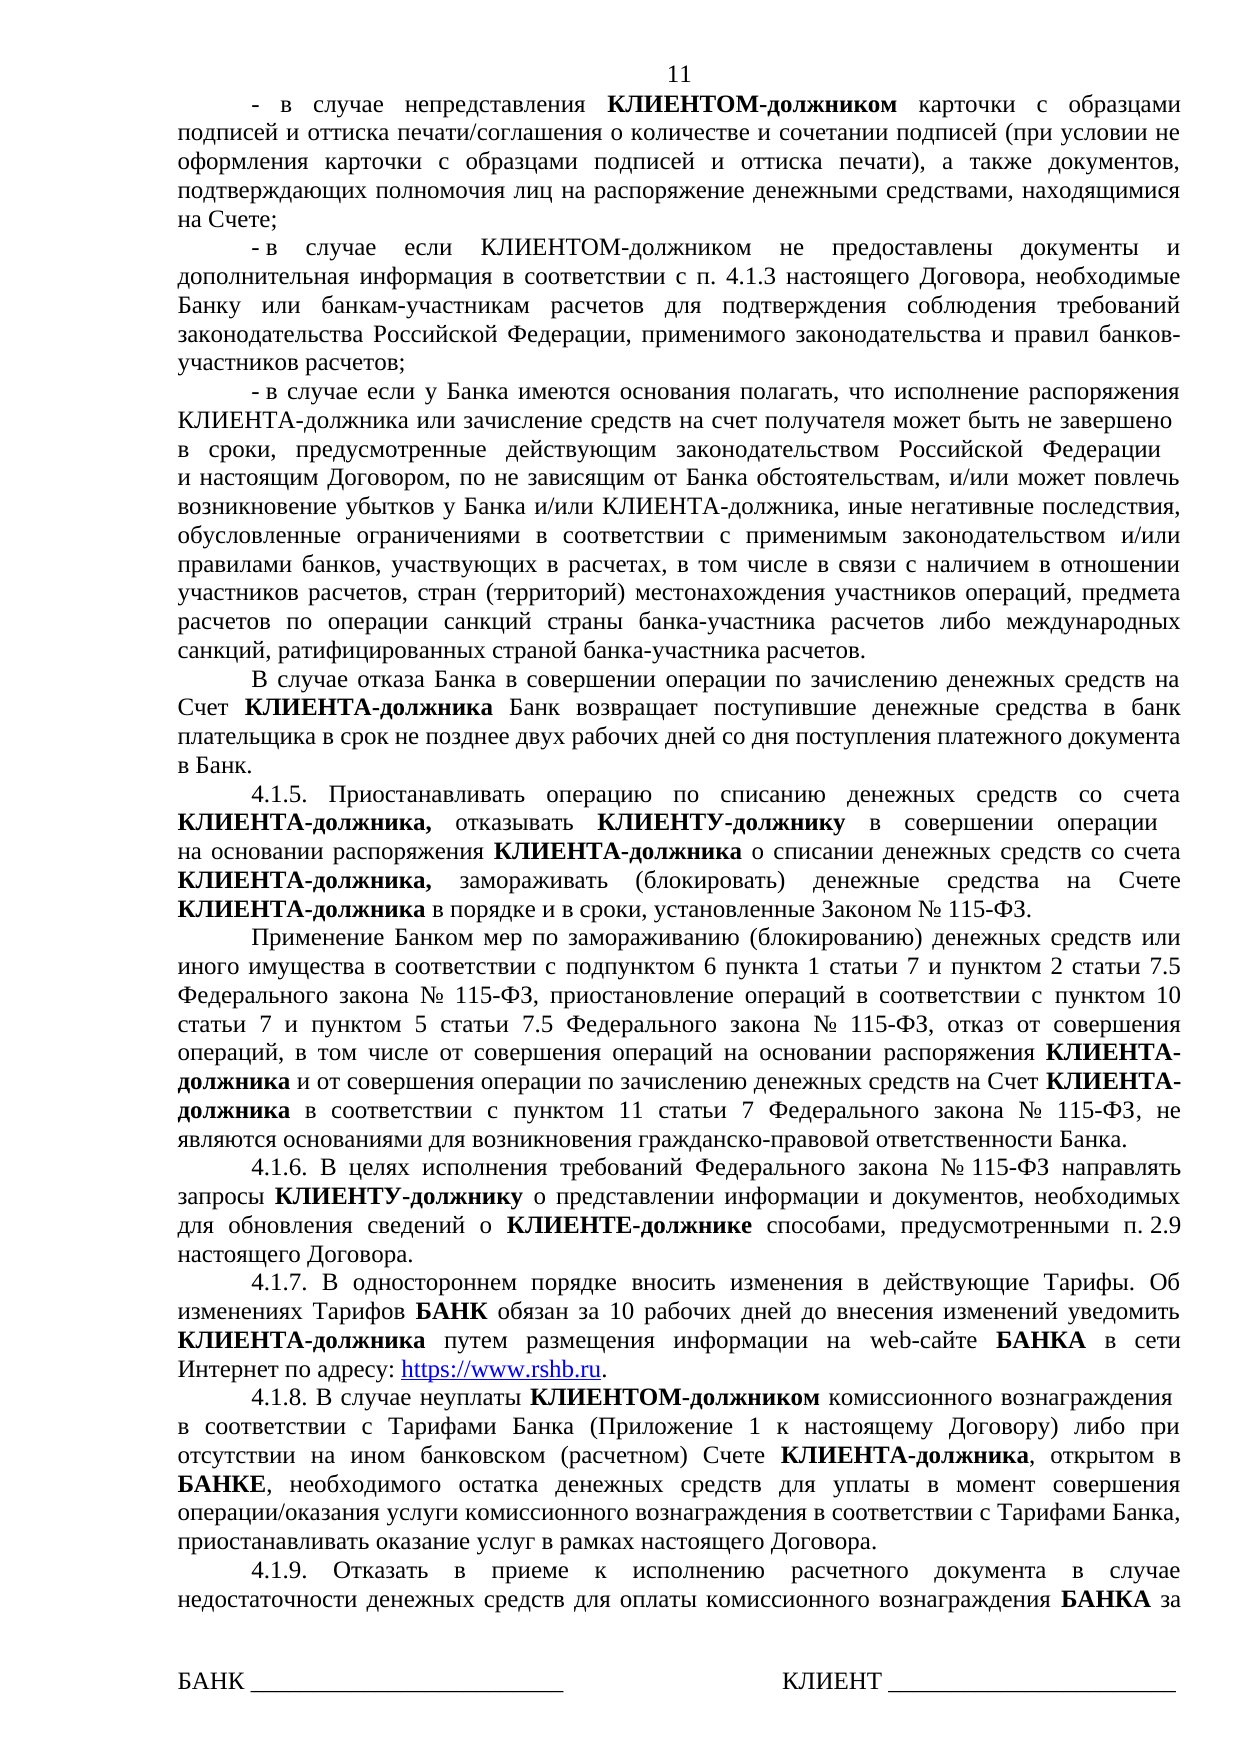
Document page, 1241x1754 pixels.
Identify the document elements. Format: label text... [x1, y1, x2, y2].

text - в случае если у Банка имеются основания полагать, что исполнение распоряжения КЛИЕНТА-должника или зачисление средств на счет получателя может быть не завершено в сроки, предусмотренные действующим законодательством Российской Федерации и настоящим Договором, по не зависящим от Банка обстоятельствам, и/или может повлечь возникновение убытков у Банка и/или КЛИЕНТА-должника, иные негативные последствия, обусловленные ограничениями в соответствии с применимым законодательством и/или правилами банков, участвующих в расчетах, в том числе в связи с наличием в отношении участников расчетов, стран (территорий) местонахождения участников операций, предмета расчетов по операции санкций страны банка-участника расчетов либо международных санкций, ратифицированных страной банка-участника расчетов. [177, 376, 1181, 664]
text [177, 1555, 1181, 1612]
text 4.1.7. В одностороннем порядке вносить изменения в действующие Тарифы. Об изменениях Тарифов БАНК обязан за 10 рабочих дней до внесения изменений уведомить КЛИЕНТА-должника путем размещения информации на web-сайте БАНКА в сети Интернет по адресу: https://www.rshb.ru. [177, 1267, 1181, 1382]
text 4.1.8. В случае неуплаты КЛИЕНТОМ-должником комиссионного вознаграждения в соответствии с Тарифами Банка (Приложение 1 к настоящему Договору) либо при отсутствии на ином банковском (расчетном) Счете КЛИЕНТА-должника, открытом в БАНКЕ, необходимого остатка денежных средств для уплаты в момент совершения операции/оказания услуги комиссионного вознаграждения в соответствии с Тарифами Банка, приостанавливать оказание услуг в рамках настоящего Договора. [177, 1382, 1181, 1555]
text В случае отказа Банка в совершении операции по зачислению денежных средств на Счет КЛИЕНТА-должника Банк возвращает поступившие денежные средства в банк плательщика в срок не позднее двух рабочих дней со дня поступления платежного документа в Банк. [177, 664, 1181, 779]
text - в случае если КЛИЕНТОМ-должником не предоставлены документы и дополнительная информация в соответствии с п. 4.1.3 настоящего Договора, необходимые Банку или банкам-участникам расчетов для подтверждения соблюдения требований законодательства Российской Федерации, применимого законодательства и правил банков-участников расчетов; [177, 232, 1181, 376]
text 4.1.5. Приостанавливать операцию по списанию денежных средств со счета КЛИЕНТА-должника, отказывать КЛИЕНТУ-должнику в совершении операции на основании распоряжения КЛИЕНТА-должника о списании денежных средств со счета КЛИЕНТА-должника, замораживать (блокировать) денежные средства на Счете КЛИЕНТА-должника в порядке и в сроки, установленные Законом № 115-ФЗ. [177, 779, 1181, 922]
text Применение Банком мер по замораживанию (блокированию) денежных средств или иного имущества в соответствии с подпунктом 6 пункта 1 статьи 7 и пунктом 2 статьи 7.5 Федерального закона № 115-ФЗ, приостановление операций в соответствии с пунктом 10 статьи 7 и пунктом 5 статьи 7.5 Федерального закона № 115-ФЗ, отказ от совершения операций, в том числе от совершения операций на основании распоряжения КЛИЕНТА-должника и от совершения операции по зачислению денежных средств на Счет КЛИЕНТА-должника в соответствии с пунктом 11 статьи 7 Федерального закона № 115-ФЗ, не являются основаниями для возникновения гражданско-правовой ответственности Банка. [177, 922, 1181, 1152]
text 4.1.6. В целях исполнения требований Федерального закона № 115-ФЗ направлять запросы КЛИЕНТУ-должнику о представлении информации и документов, необходимых для обновления сведений о КЛИЕНТЕ-должнике способами, предусмотренными п. 2.9 настоящего Договора. [177, 1152, 1181, 1267]
text - в случае непредставления КЛИЕНТОМ-должником карточки с образцами подписей и оттиска печати/соглашения о количестве и сочетании подписей (при условии не оформления карточки с образцами подписей и оттиска печати), а также документов, подтверждающих полномочия лиц на распоряжение денежными средствами, находящимися на Счете; [177, 89, 1181, 232]
